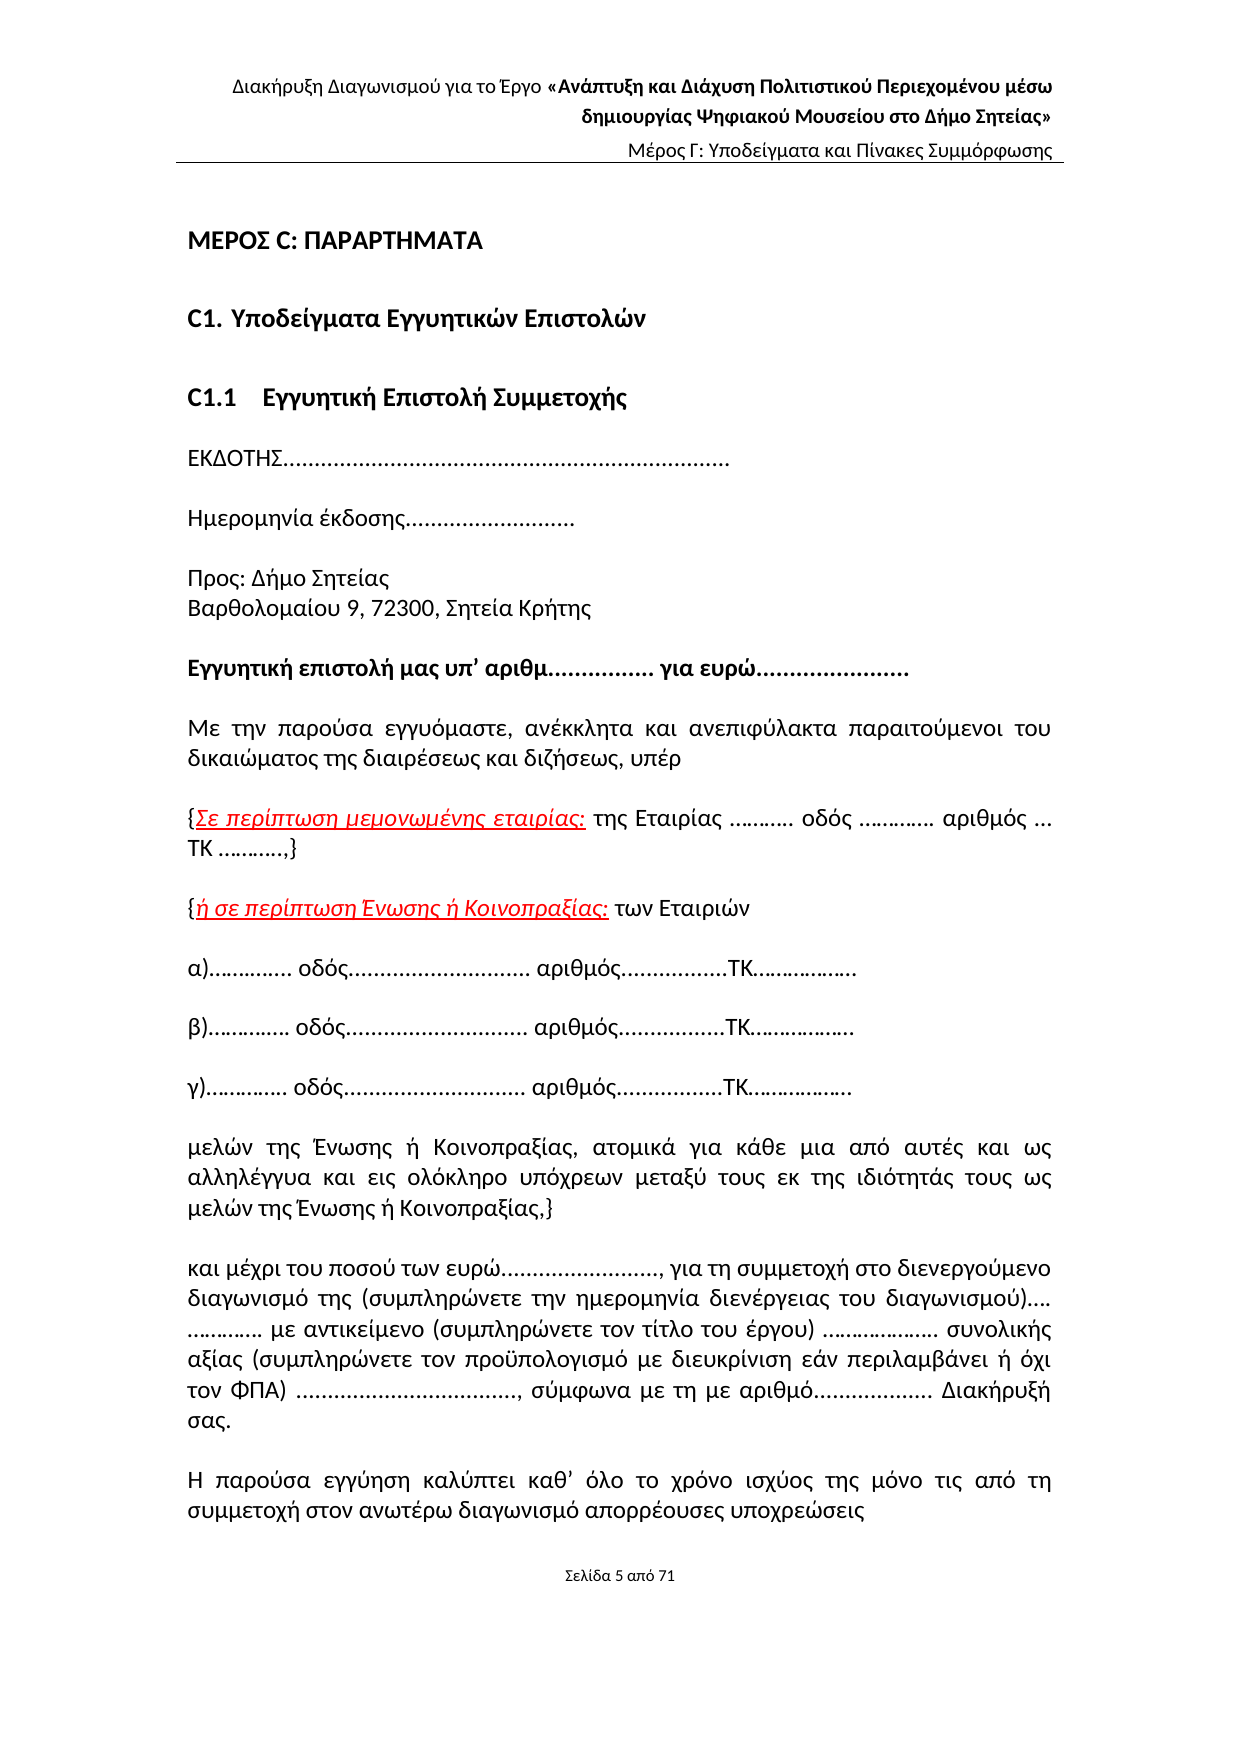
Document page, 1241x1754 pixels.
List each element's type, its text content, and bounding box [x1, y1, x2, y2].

text β)……….…. οδός............................. αριθμός.................ΤΚ……………… [187, 1012, 1053, 1042]
text {ή σε περίπτωση Ένωσης ή Κοινοπραξίας: των Εταιριών [187, 892, 1053, 923]
text α)…….….... οδός............................. αριθμός.................ΤΚ……………… [187, 952, 1053, 982]
text μελών της Ένωσης ή Κοινοπραξίας, ατομικά για κάθε μια από αυτές και ως αλληλέγγυα και εις ολόκληρο υπόχρεων μεταξύ τους εκ της ιδιότητάς τους ως μελών της Ένωσης ή Κοινοπραξίας,} [187, 1131, 1053, 1222]
subtitle Υποδείγματα Εγγυητικών Επιστολών [187, 302, 1053, 335]
text Εγγυητική επιστολή μας υπ’ αριθμ................ για ευρώ....................... [187, 652, 1053, 683]
text {Σε περίπτωση μεμονωμένης εταιρίας: της Εταιρίας ……….. οδός …………. αριθμός … ΤΚ ………..,} [187, 802, 1053, 863]
subtitle ΜΕΡΟΣ C: ΠΑΡΑΡΤΗΜΑΤΑ [187, 223, 1053, 256]
text Προς: Δήμο Σητείας [187, 562, 1053, 592]
text Βαρθολομαίου 9, 72300, Σητεία Κρήτης [187, 592, 1053, 623]
text Με την παρούσα εγγυόμαστε, ανέκκλητα και ανεπιφύλακτα παραιτούμενοι του δικαιώματος της διαιρέσεως και διζήσεως, υπέρ [187, 712, 1053, 773]
text και μέχρι του ποσού των ευρώ........................., για τη συμμετοχή στο διενεργούμενο διαγωνισμό της (συμπληρώνετε την ημερομηνία διενέργειας του διαγωνισμού)….…………. με αντικείμενο (συμπληρώνετε τον τίτλο του έργου) ……………….. συνολικής αξίας (συμπληρώνετε τον προϋπολογισμό με διευκρίνιση εάν περιλαμβάνει ή όχι τον ΦΠΑ) ..................................., σύμφωνα με τη με αριθμό................... Διακήρυξή σας. [187, 1252, 1053, 1435]
text γ)………….. οδός............................. αριθμός.................ΤΚ……………… [187, 1071, 1053, 1102]
text Ημερομηνία έκδοσης........................... [187, 502, 1053, 533]
text ΕΚΔΟΤΗΣ....................................................................... [187, 442, 1053, 473]
text Η παρούσα εγγύηση καλύπτει καθ’ όλο το χρόνο ισχύος της μόνο τις από τη συμμετοχή στον ανωτέρω διαγωνισμό απορρέουσες υποχρεώσεις [187, 1464, 1053, 1525]
subtitle Εγγυητική Επιστολή Συμμετοχής [187, 380, 1053, 413]
